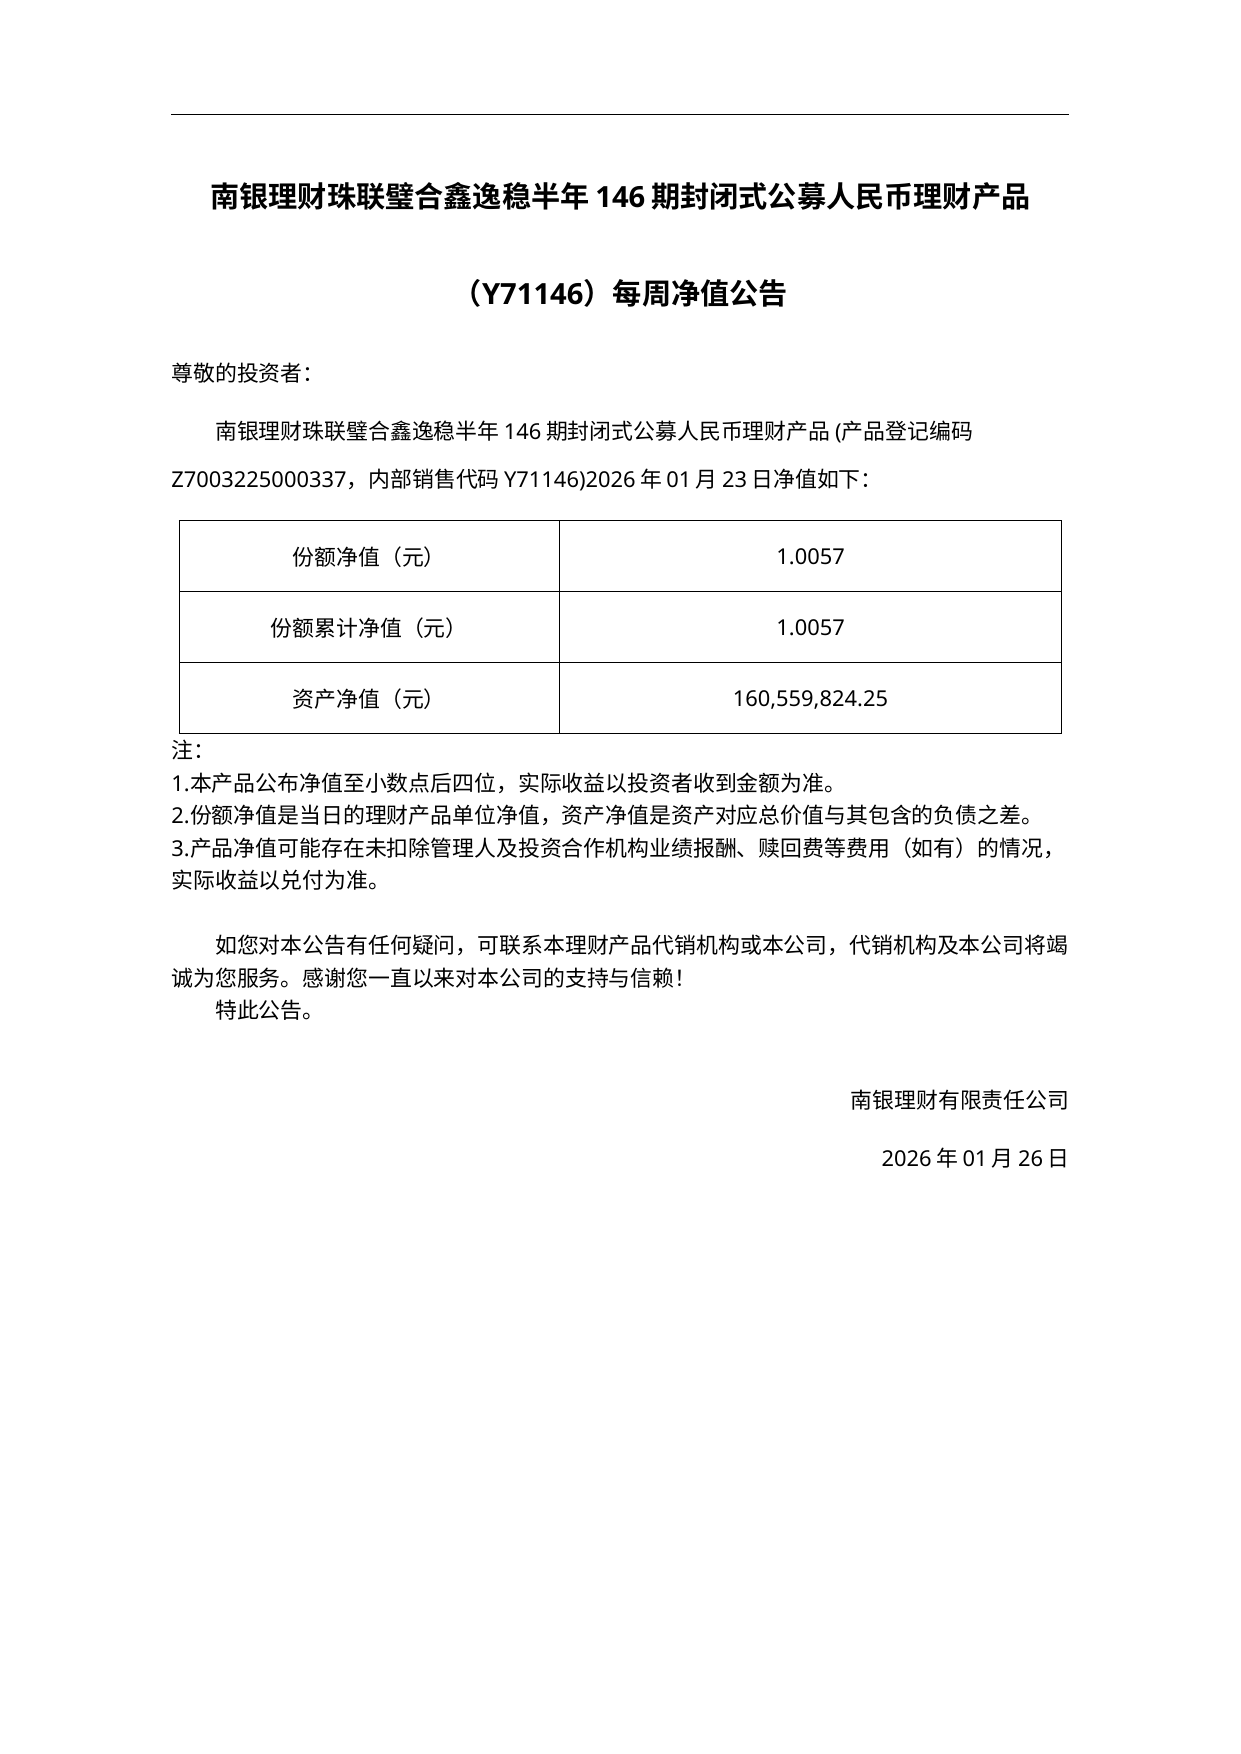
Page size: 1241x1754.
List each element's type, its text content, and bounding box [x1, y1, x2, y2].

text 2.份额净值是当日的理财产品单位净值，资产净值是资产对应总价值与其包含的负债之差。 [171, 798, 1069, 830]
table_header 份额净值（元） [180, 521, 559, 591]
text 尊敬的投资者： [171, 355, 1069, 388]
text 1.本产品公布净值至小数点后四位，实际收益以投资者收到金额为准。 [171, 765, 1069, 798]
text 注： [171, 733, 1069, 765]
text 如您对本公告有任何疑问，可联系本理财产品代销机构或本公司，代销机构及本公司将竭诚为您服务。感谢您一直以来对本公司的支持与信赖！ [171, 928, 1069, 993]
table_cell 160,559,824.25 [560, 663, 1061, 733]
table_cell 资产净值（元） [180, 663, 559, 733]
text 南银理财有限责任公司 [171, 1082, 1069, 1115]
text 特此公告。 [171, 993, 1069, 1025]
text 2026年01月26日 [171, 1140, 1069, 1173]
table_header 1.0057 [560, 521, 1061, 591]
text 3.产品净值可能存在未扣除管理人及投资合作机构业绩报酬、赎回费等费用（如有）的情况，实际收益以兑付为准。 [171, 830, 1069, 895]
table_cell 份额累计净值（元） [180, 592, 559, 662]
table_cell 1.0057 [560, 592, 1061, 662]
text 南银理财珠联璧合鑫逸稳半年146期封闭式公募人民币理财产品 (产品登记编码Z7003225000337，内部销售代码Y71146)2026年01月23日净值如下： [171, 413, 1069, 494]
text 南银理财珠联璧合鑫逸稳半年146期封闭式公募人民币理财产品（Y71146）每周净值公告 [171, 162, 1069, 324]
